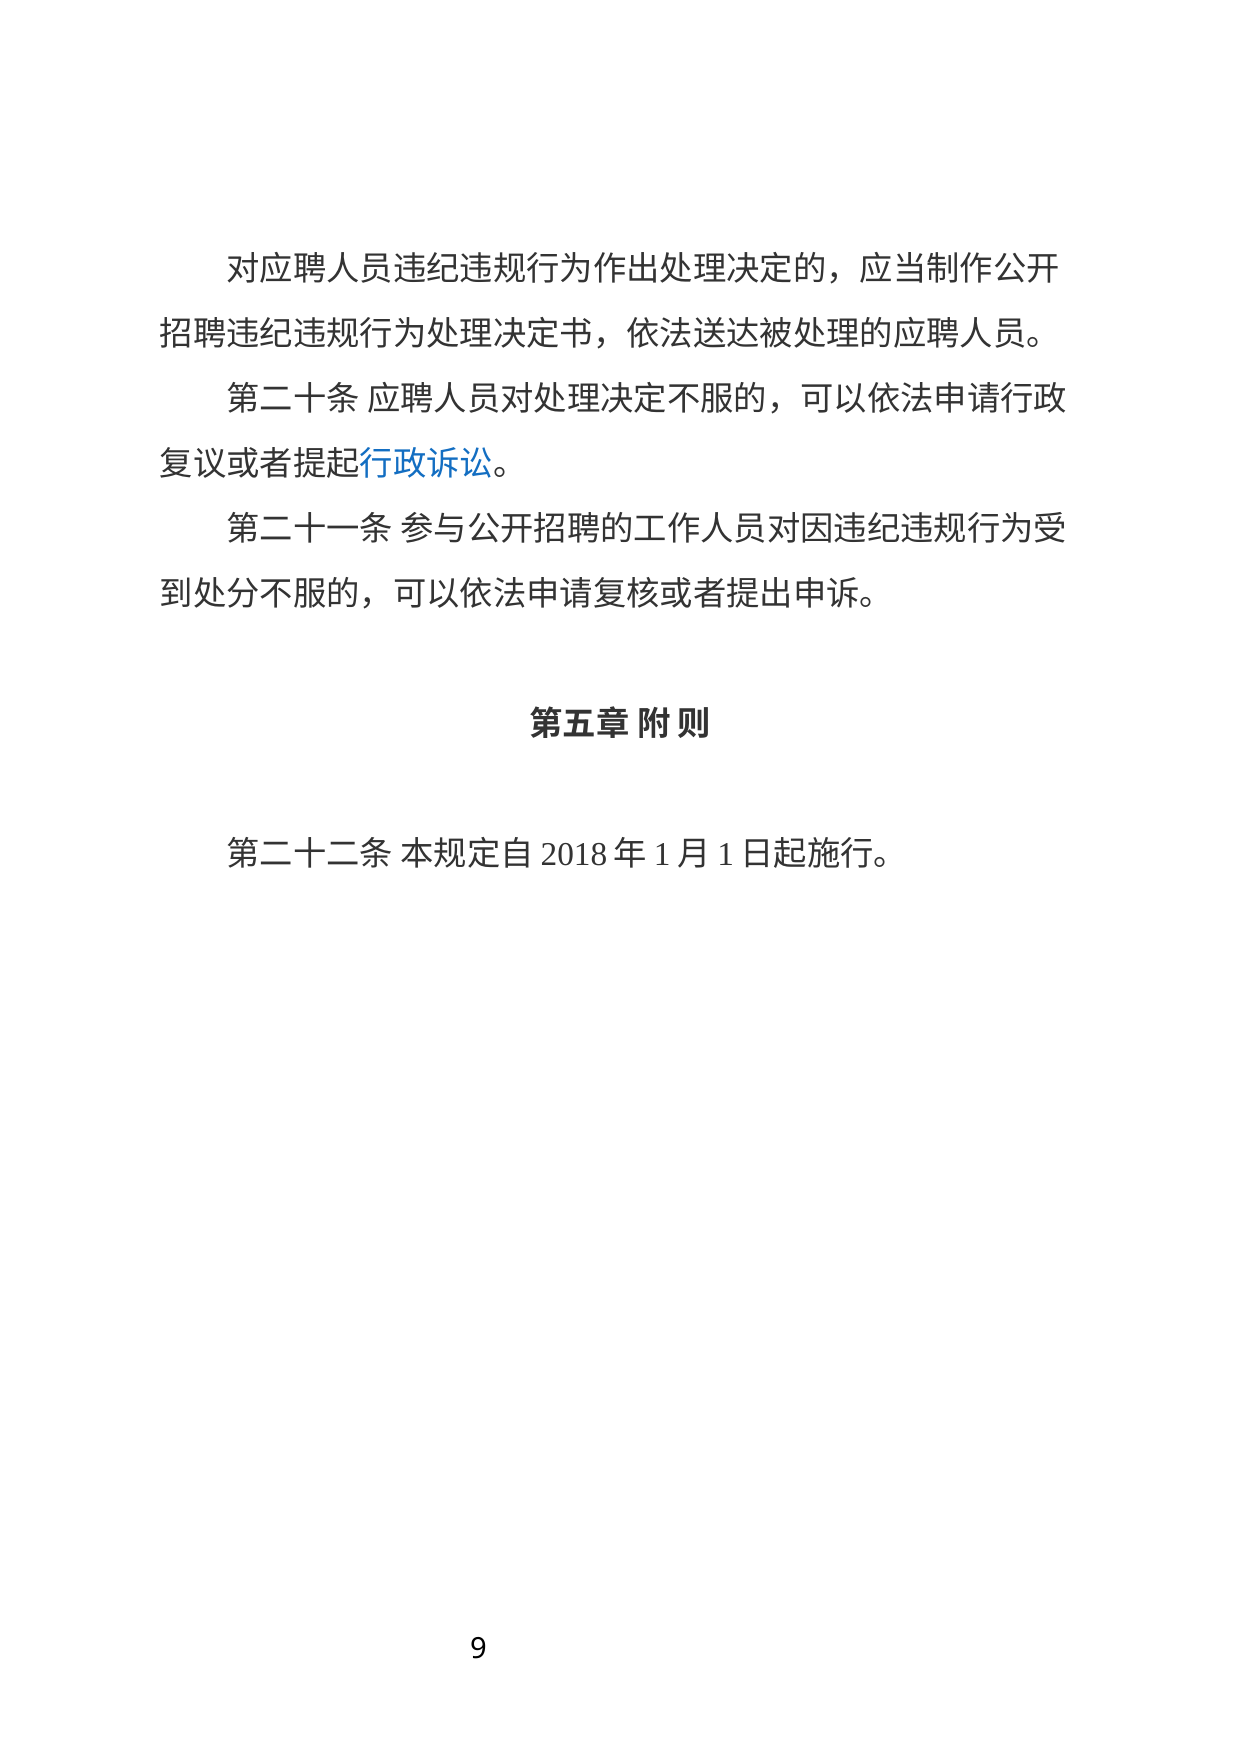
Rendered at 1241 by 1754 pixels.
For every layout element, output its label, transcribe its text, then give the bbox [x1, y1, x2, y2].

text 对应聘人员违纪违规行为作出处理决定的，应当制作公开招聘违纪违规行为处理决定书，依法送达被处理的应聘人员。 [159, 233, 1081, 363]
text 第二十一条 参与公开招聘的工作人员对因违纪违规行为受到处分不服的，可以依法申请复核或者提出申诉。 [159, 493, 1081, 623]
text 第五章 附 则 [159, 688, 1081, 753]
text 第二十二条 本规定自2018年1月1日起施行。 [159, 818, 1081, 883]
text 第二十条 应聘人员对处理决定不服的，可以依法申请行政复议或者提起行政诉讼。 [159, 363, 1081, 493]
